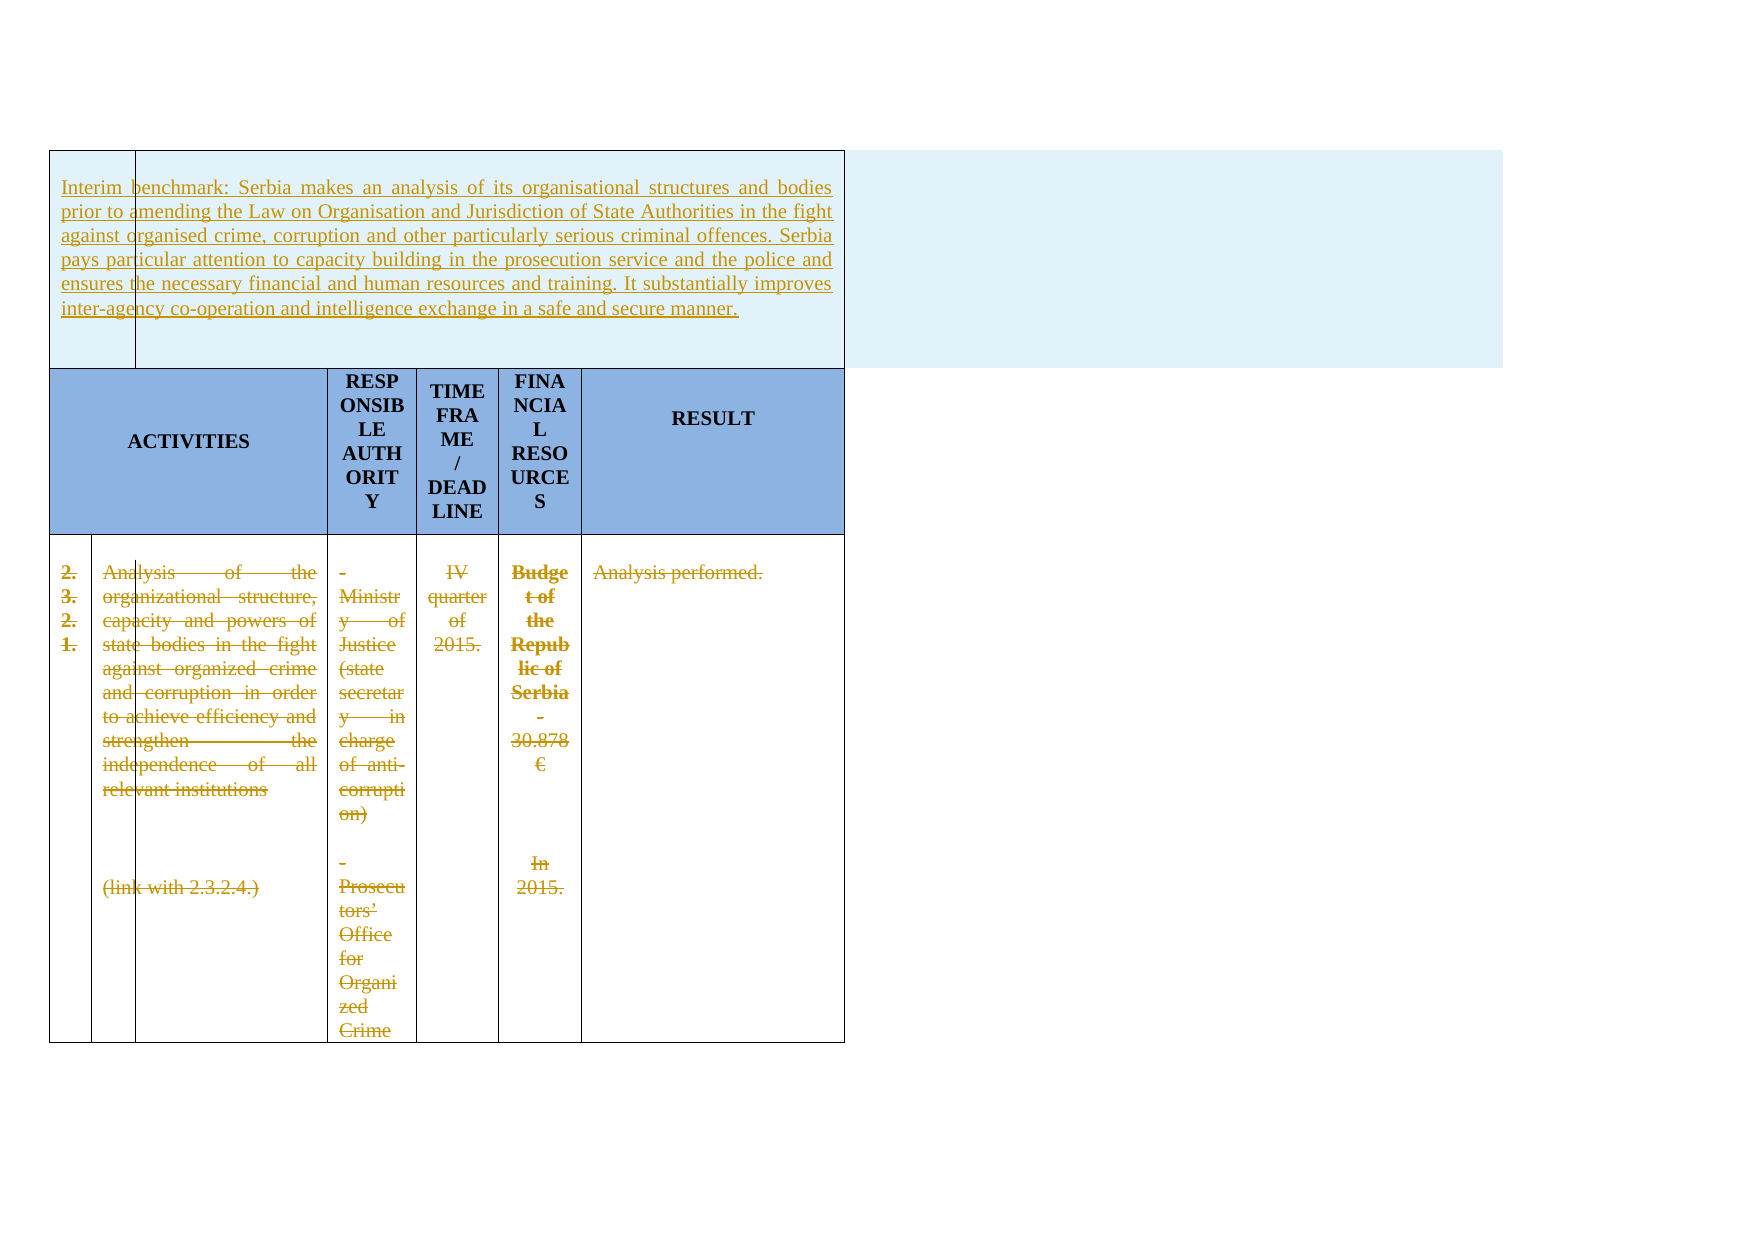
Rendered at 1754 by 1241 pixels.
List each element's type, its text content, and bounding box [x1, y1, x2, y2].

table_cell RESPONSIBLE AUTHORITY [328, 369, 416, 534]
table_cell [499, 535, 581, 1042]
table_cell [50, 535, 91, 1042]
table_cell [417, 535, 498, 1042]
table_cell [92, 535, 327, 1042]
table_cell TIMEFRAME /DEADLINE [417, 369, 498, 534]
table_cell [582, 535, 844, 1042]
table_cell [328, 535, 416, 1042]
table_cell RESULT [582, 369, 844, 534]
table_cell FINANCIAL RESOURCES [499, 369, 581, 534]
table_cell ACTIVITIES [50, 369, 327, 534]
